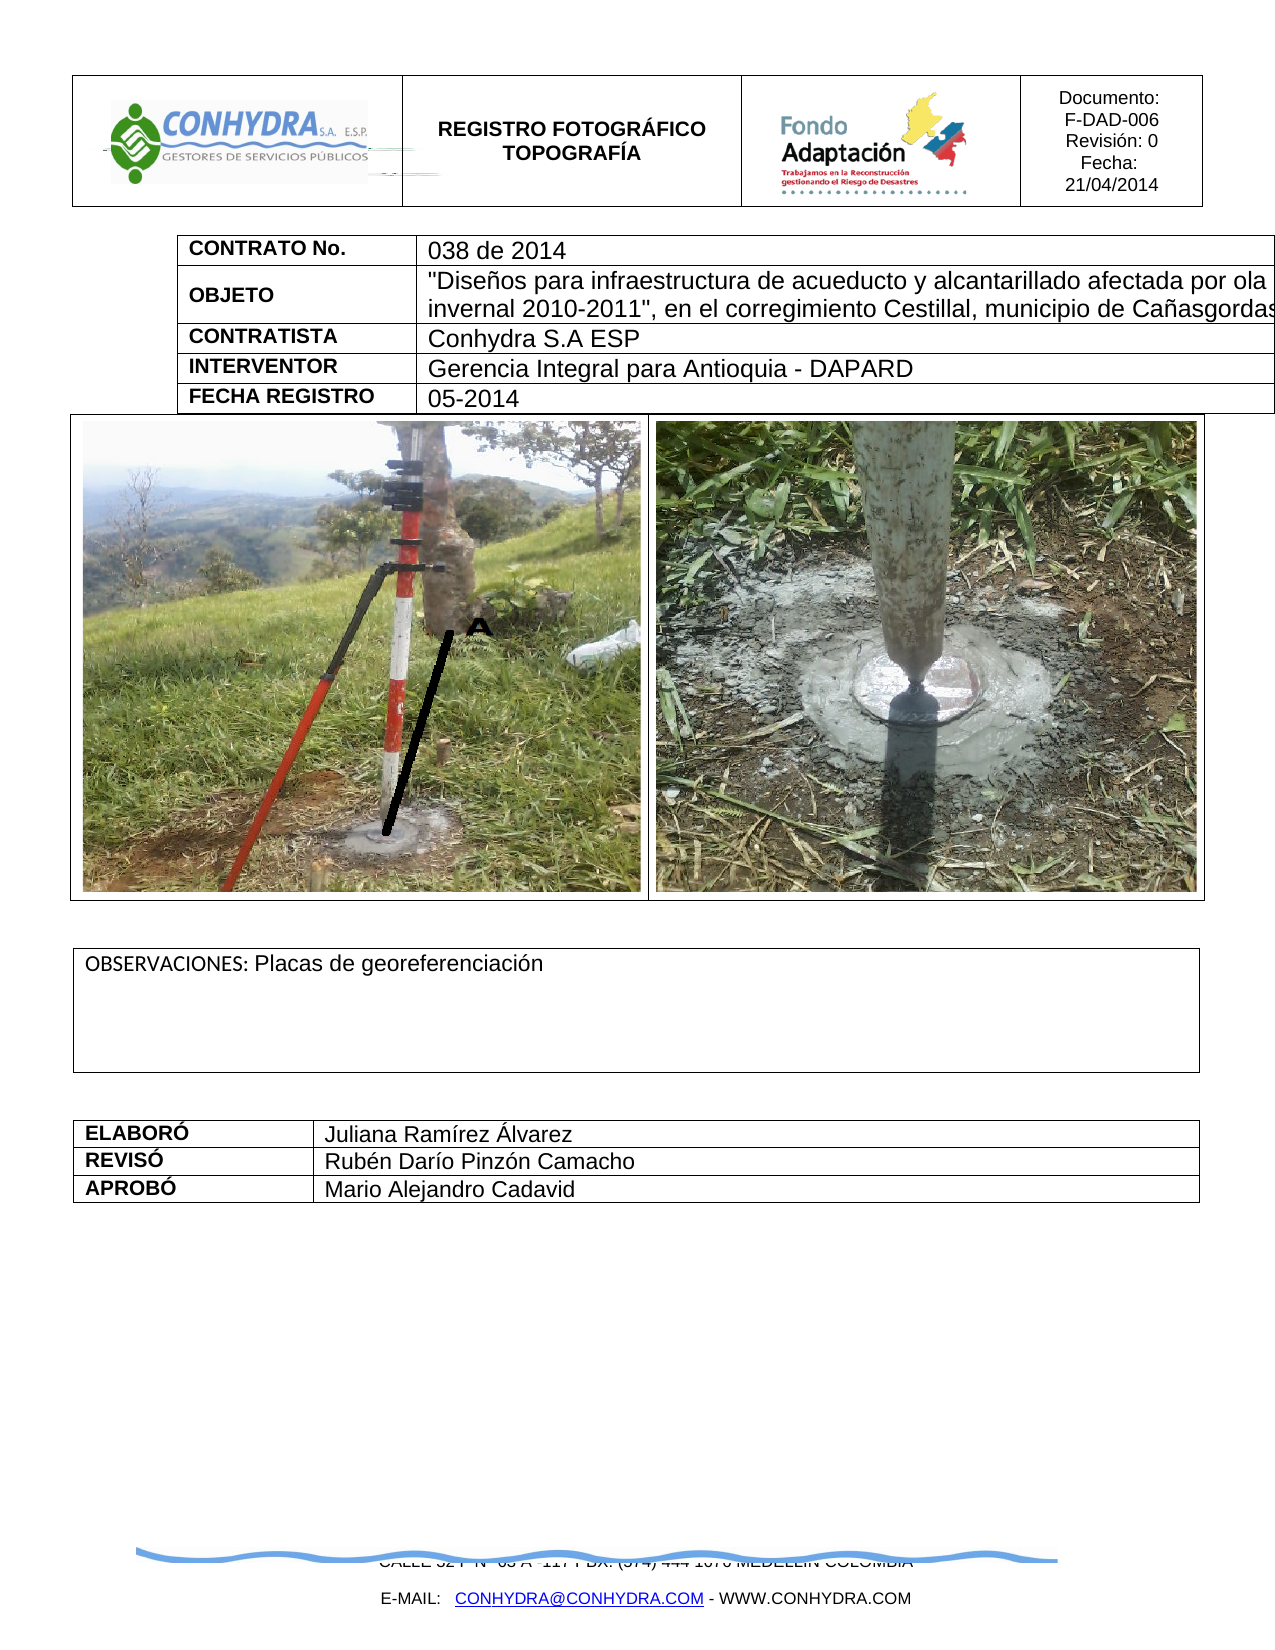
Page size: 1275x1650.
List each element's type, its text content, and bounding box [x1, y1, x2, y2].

table_cell Gerencia Integral para Antioquia - DAPARD [417, 354, 1274, 383]
table_header ELABORÓ [74, 1121, 313, 1147]
table_cell OBJETO [178, 266, 416, 323]
table_cell Conhydra S.A ESP [417, 324, 1274, 353]
table_header OBSERVACIONES: Placas de georeferenciación [74, 949, 1199, 1072]
table_cell INTERVENTOR [178, 354, 416, 383]
picture [781, 87, 967, 195]
table_header [71, 415, 648, 900]
table_cell REVISÓ [74, 1148, 313, 1174]
table_header [649, 415, 1204, 900]
table_cell CONTRATISTA [178, 324, 416, 353]
picture [82, 421, 641, 892]
picture [83, 100, 402, 184]
table_cell FECHA REGISTRO [178, 384, 416, 412]
picture [656, 421, 1197, 892]
table_cell Mario Alejandro Cadavid [314, 1176, 1199, 1202]
table_header Juliana Ramírez Álvarez [314, 1121, 1199, 1147]
table_header CONTRATO No. [178, 236, 416, 264]
table_cell 05-2014 [417, 384, 1274, 412]
table_header 038 de 2014 [417, 236, 1274, 264]
picture [136, 1547, 1058, 1563]
table_cell "Diseños para infraestructura de acueducto y alcantarillado afectada por ola invernal 2010-2011", en el corregimiento Cestillal, municipio de Cañasgordas. [417, 266, 1274, 323]
table_cell Rubén Darío Pinzón Camacho [314, 1148, 1199, 1174]
table_cell APROBÓ [74, 1176, 313, 1202]
